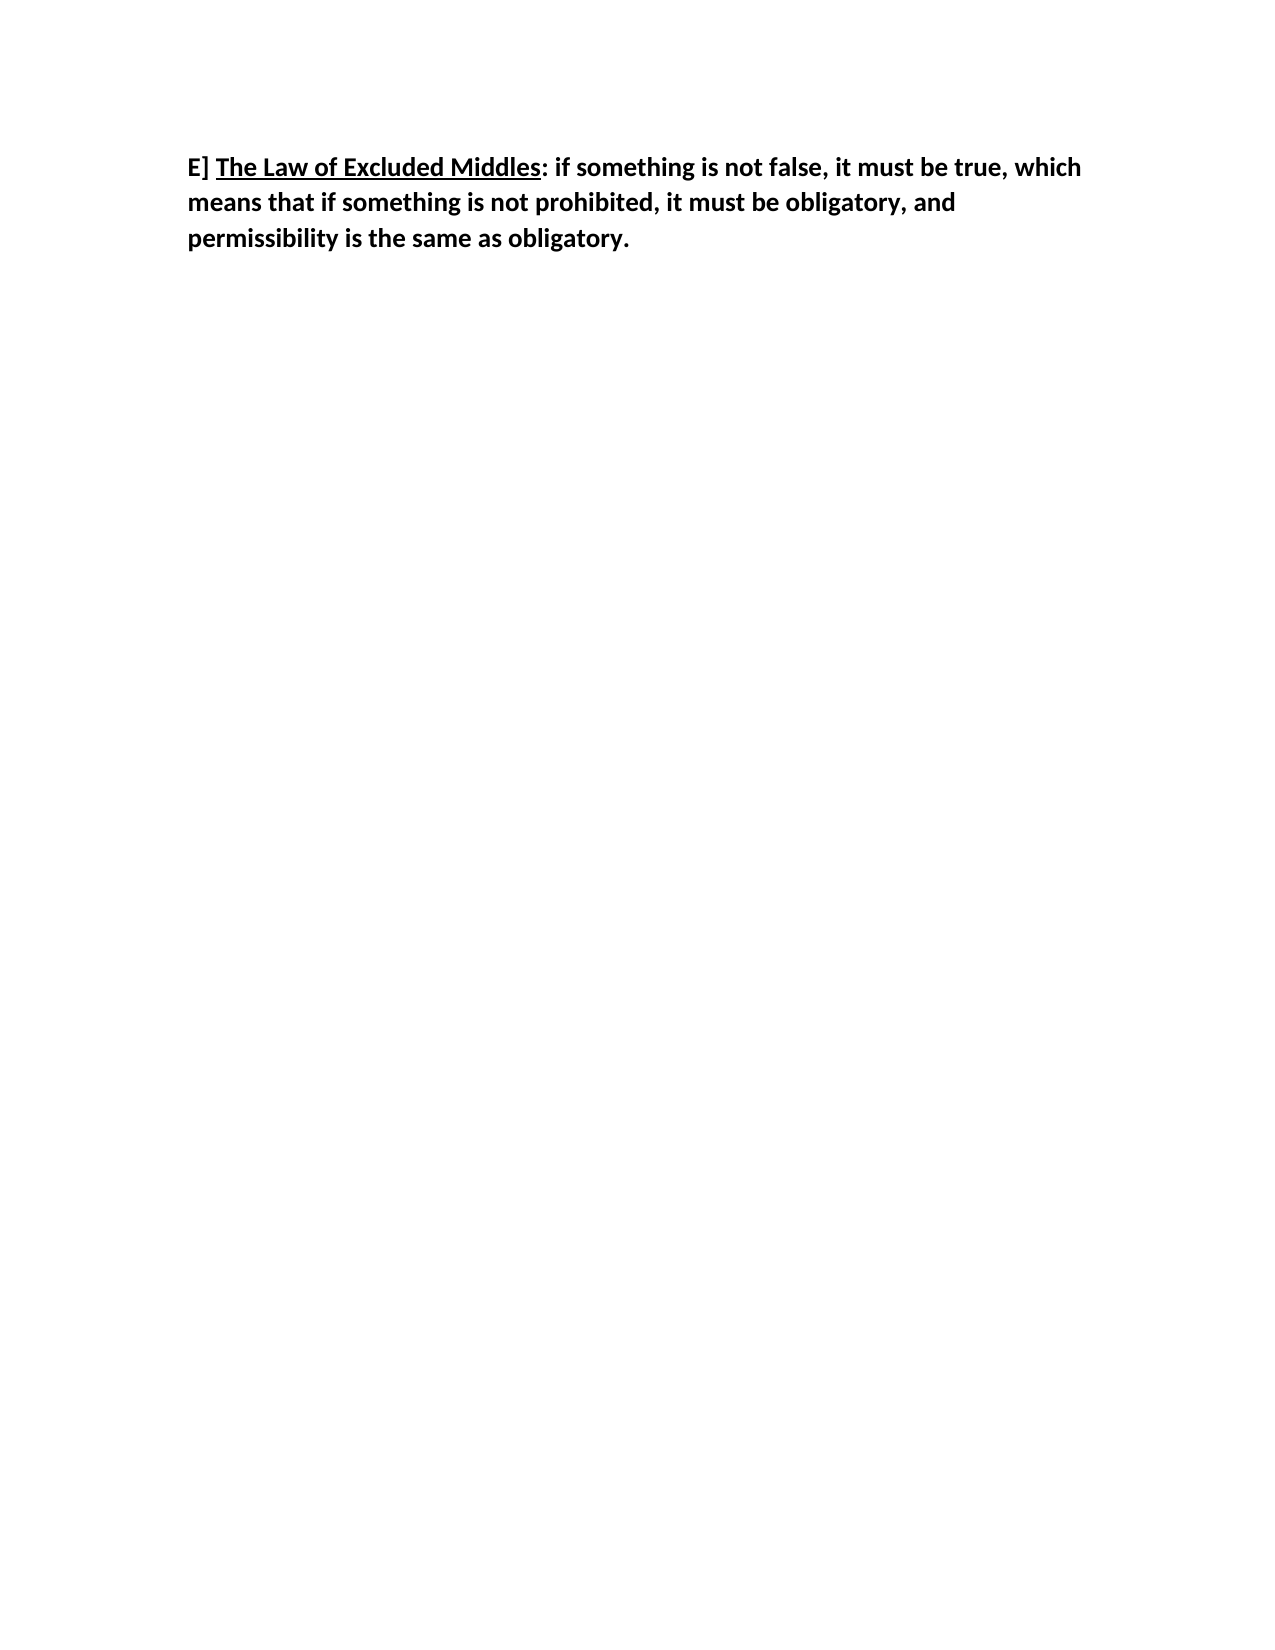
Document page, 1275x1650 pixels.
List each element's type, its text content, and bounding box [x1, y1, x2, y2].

subtitle E] The Law of Excluded Middles: if something is not false, it must be true, which means that if something is not prohibited, it must be obligatory, and permissibility is the same as obligatory. [187, 150, 1087, 254]
